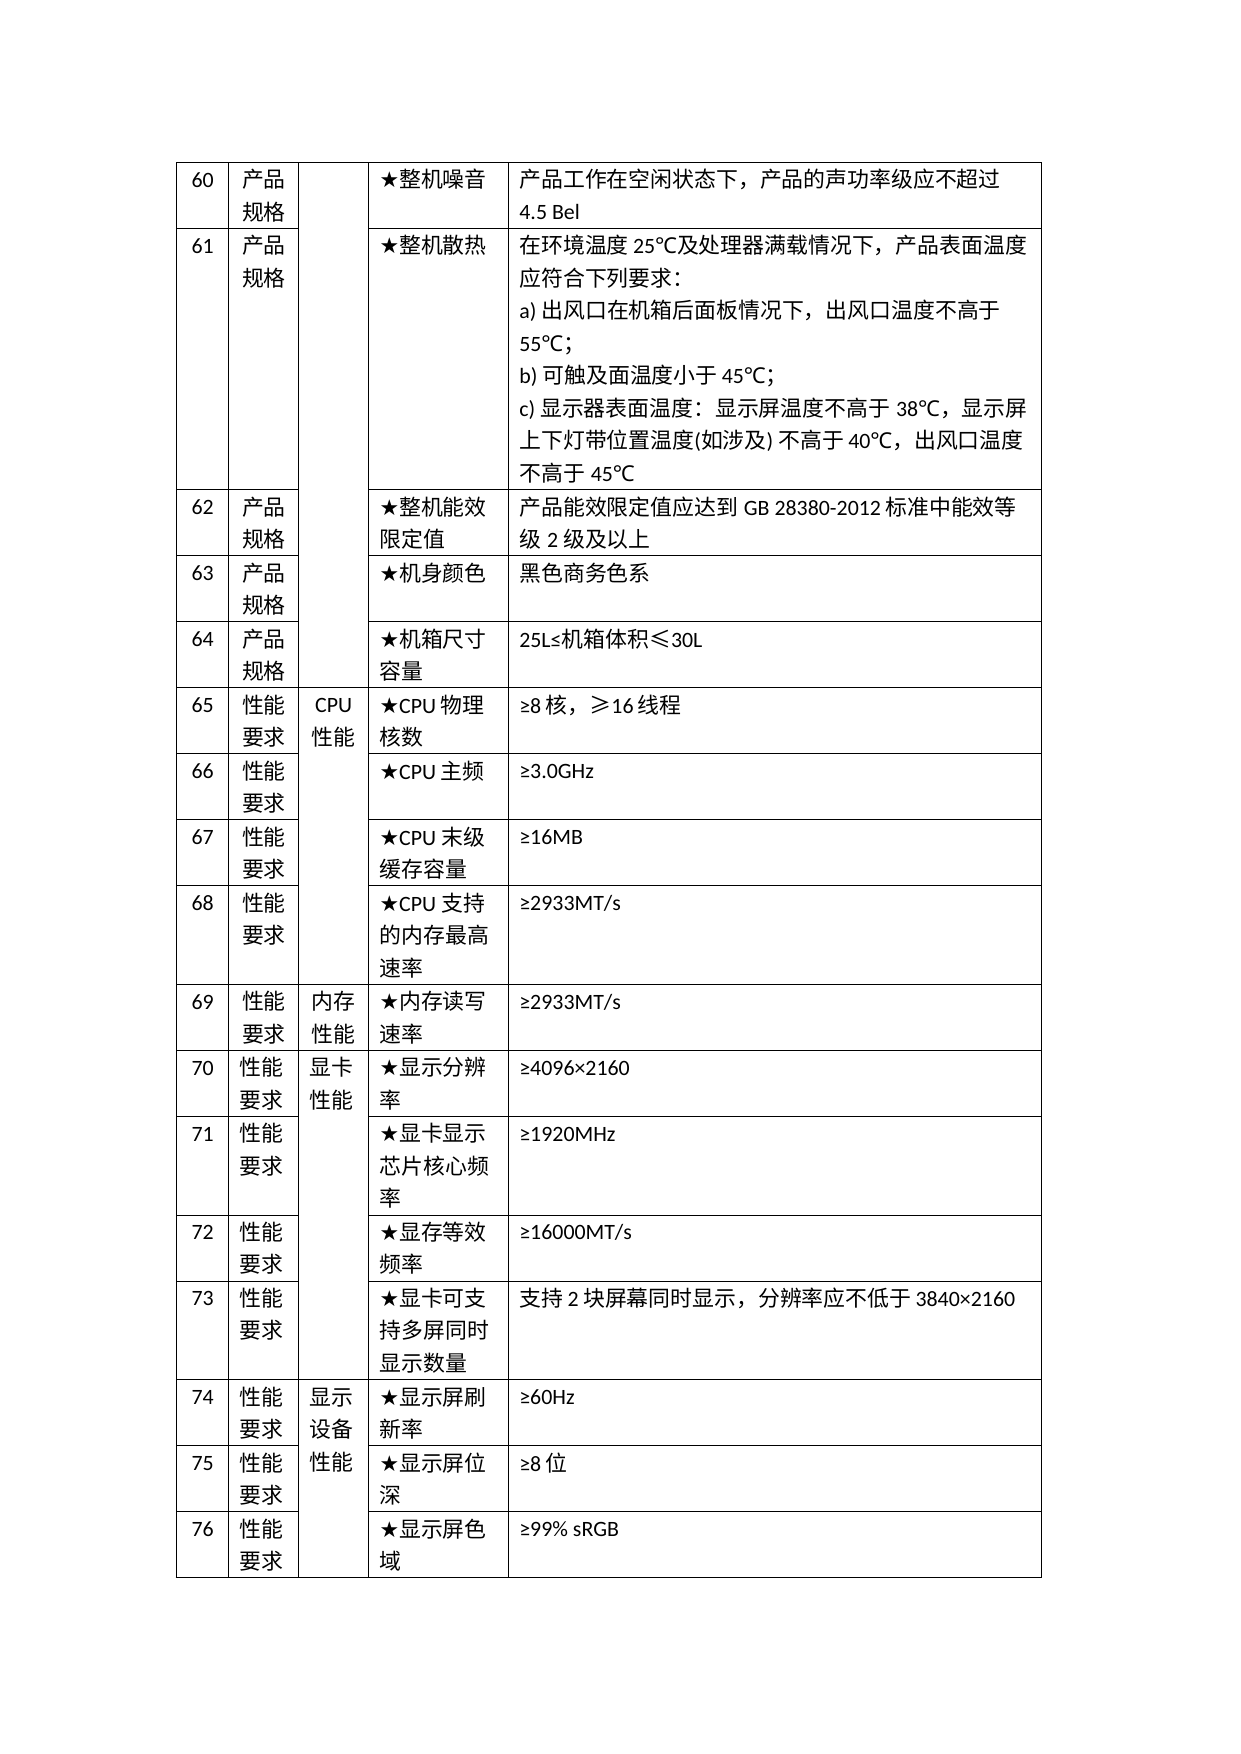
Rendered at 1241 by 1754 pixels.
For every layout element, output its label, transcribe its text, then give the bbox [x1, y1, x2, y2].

table_cell 性能要求 [229, 1051, 298, 1116]
table_cell 产品规格 [229, 163, 298, 228]
table_cell ★CPU 末级缓存容量 [369, 820, 508, 885]
table_cell 76 [177, 1512, 228, 1577]
table_cell 性能要求 [229, 754, 298, 819]
table_cell ≥16MB [509, 820, 1041, 885]
table_cell 显卡性能 [299, 1051, 368, 1379]
table_cell ★内存读写速率 [369, 985, 508, 1050]
table_cell 产品工作在空闲状态下，产品的声功率级应不超过4.5 Bel [509, 163, 1041, 228]
table_cell 性能要求 [229, 1446, 298, 1511]
table_cell 70 [177, 1051, 228, 1116]
table_cell ★机箱尺寸容量 [369, 622, 508, 687]
table_cell 64 [177, 622, 228, 687]
table_cell ★整机散热 [369, 229, 508, 489]
table_cell 74 [177, 1380, 228, 1445]
table_cell ★显示屏位深 [369, 1446, 508, 1511]
table_cell 性能要求 [229, 1117, 298, 1214]
table_cell ★整机能效限定值 [369, 490, 508, 555]
table_cell 性能要求 [229, 1512, 298, 1577]
table_cell 67 [177, 820, 228, 885]
table_cell ≥2933MT/s [509, 985, 1041, 1050]
table_cell ≥3.0GHz [509, 754, 1041, 819]
table_cell 75 [177, 1446, 228, 1511]
table_cell 72 [177, 1216, 228, 1281]
table_cell ≥8核，≥16线程 [509, 688, 1041, 753]
table_cell ≥2933MT/s [509, 886, 1041, 984]
table_cell ★显示屏色域 [369, 1512, 508, 1577]
table_cell 性能要求 [229, 886, 298, 984]
table_cell 性能要求 [229, 1216, 298, 1281]
table_cell ≥1920MHz [509, 1117, 1041, 1214]
table_cell ★显示屏刷新率 [369, 1380, 508, 1445]
table_cell 显示设备性能 [299, 1380, 368, 1577]
table_cell 69 [177, 985, 228, 1050]
table_cell 60 [177, 163, 228, 228]
table_cell 性能要求 [229, 820, 298, 885]
table_cell 65 [177, 688, 228, 753]
table_cell ≥60Hz [509, 1380, 1041, 1445]
table_cell 63 [177, 556, 228, 621]
table_cell 62 [177, 490, 228, 555]
table_cell 性能要求 [229, 1282, 298, 1379]
table_cell ★显卡可支持多屏同时显示数量 [369, 1282, 508, 1379]
table_cell ★显示分辨率 [369, 1051, 508, 1116]
table_cell 性能要求 [229, 1380, 298, 1445]
table_cell 在环境温度25℃及处理器满载情况下，产品表面温度应符合下列要求： a) 出风口在机箱后面板情况下，出风口温度不高于55℃； b) 可触及面温度小于45℃； c) 显示器表面温度：显示屏温度不高于 38℃，显示屏上下灯带位置温度(如涉及) 不高于40℃，出风口温度不高于 45℃ [509, 229, 1041, 489]
table_cell 25L≤机箱体积≤30L [509, 622, 1041, 687]
table_cell 产品能效限定值应达到 GB 28380-2012标准中能效等级 2 级及以上 [509, 490, 1041, 555]
table_cell 66 [177, 754, 228, 819]
table_cell 61 [177, 229, 228, 489]
table_cell 内存性能 [299, 985, 368, 1050]
table_cell ★机身颜色 [369, 556, 508, 621]
table_cell ≥4096×2160 [509, 1051, 1041, 1116]
table_cell 性能要求 [229, 688, 298, 753]
table_cell 产品规格 [229, 622, 298, 687]
table_cell 黑色商务色系 [509, 556, 1041, 621]
table_cell ★CPU 支持的内存最高速率 [369, 886, 508, 984]
table_cell 性能要求 [229, 985, 298, 1050]
table_cell 产品规格 [229, 229, 298, 489]
table_cell 产品规格 [229, 490, 298, 555]
table_cell ★显卡显示芯片核心频率 [369, 1117, 508, 1214]
table_cell 73 [177, 1282, 228, 1379]
table_cell 产品规格 [229, 556, 298, 621]
table_cell ★显存等效频率 [369, 1216, 508, 1281]
table_cell ≥16000MT/s [509, 1216, 1041, 1281]
table_cell CPU性能 [299, 688, 368, 984]
table_cell 68 [177, 886, 228, 984]
table_cell 支持2块屏幕同时显示，分辨率应不低于3840×2160 [509, 1282, 1041, 1379]
table_cell ≥8位 [509, 1446, 1041, 1511]
table_cell ★CPU物理核数 [369, 688, 508, 753]
table_cell ≥99% sRGB [509, 1512, 1041, 1577]
table_cell ★整机噪音 [369, 163, 508, 228]
table_cell ★CPU主频 [369, 754, 508, 819]
table_cell 71 [177, 1117, 228, 1214]
